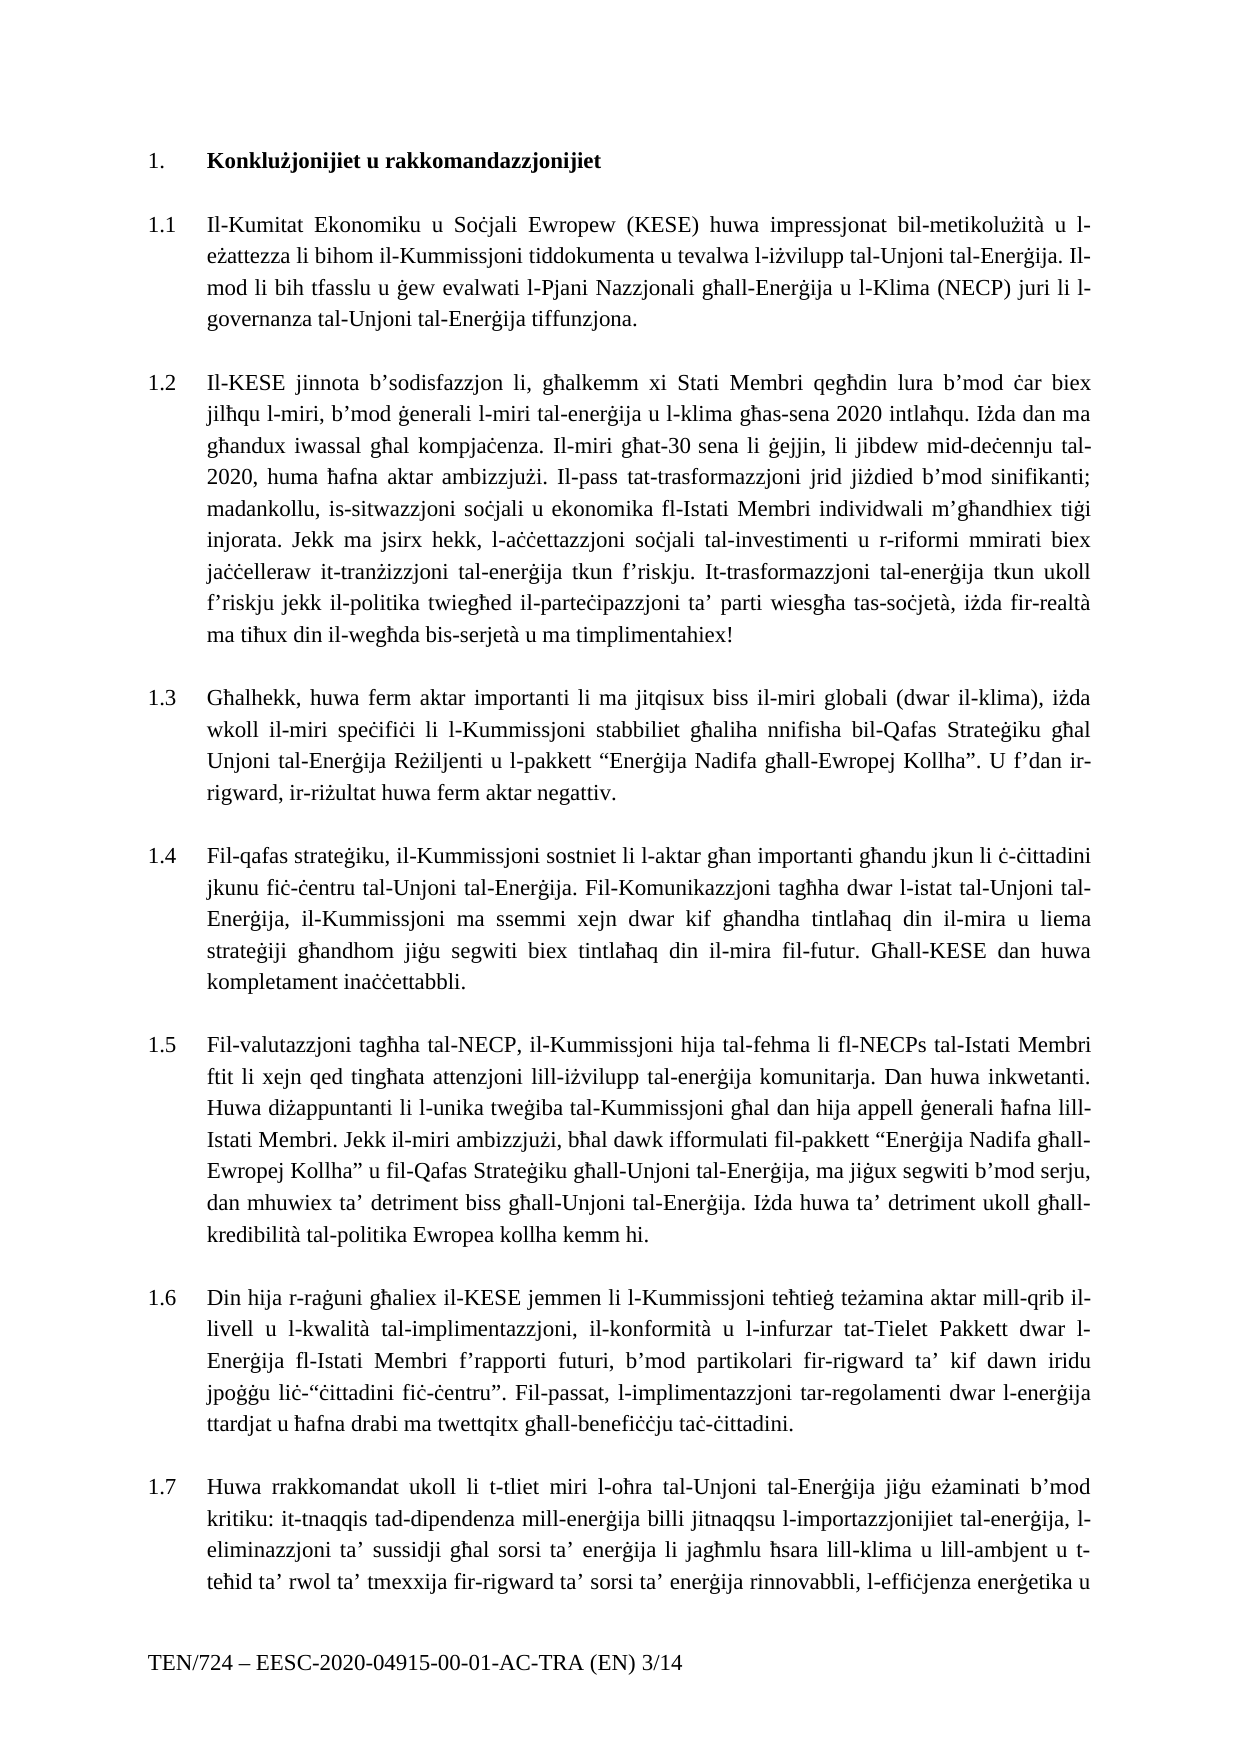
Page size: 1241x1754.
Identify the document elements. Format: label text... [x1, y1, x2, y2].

subtitle Konklużjonijiet u rakkomandazzjonijiet [148, 148, 1093, 174]
subtitle Għalhekk, huwa ferm aktar importanti li ma jitqisux biss il-miri globali (dwar il-klima), iżda wkoll il-miri speċifiċi li l-Kummissjoni stabbiliet għaliha nnifisha bil-Qafas Strateġiku għal Unjoni tal-Enerġija Reżiljenti u l-pakkett “Enerġija Nadifa għall-Ewropej Kollha”. U f’dan ir-rigward, ir-riżultat huwa ferm aktar negattiv. [148, 684, 1093, 805]
subtitle Il-KESE jinnota b’sodisfazzjon li, għalkemm xi Stati Membri qegħdin lura b’mod ċar biex jilħqu l-miri, b’mod ġenerali l-miri tal-enerġija u l-klima għas-sena 2020 intlaħqu. Iżda dan ma għandux iwassal għal kompjaċenza. Il-miri għat-30 sena li ġejjin, li jibdew mid-deċennju tal-2020, huma ħafna aktar ambizzjużi. Il-pass tat-trasformazzjoni jrid jiżdied b’mod sinifikanti; madankollu, is-sitwazzjoni soċjali u ekonomika fl-Istati Membri individwali m’għandhiex tiġi injorata. Jekk ma jsirx hekk, l-aċċettazzjoni soċjali tal-investimenti u r-riformi mmirati biex jaċċelleraw it-tranżizzjoni tal-enerġija tkun f’riskju. It-trasformazzjoni tal-enerġija tkun ukoll f’riskju jekk il-politika twiegħed il-parteċipazzjoni ta’ parti wiesgħa tas-soċjetà, iżda fir-realtà ma tiħux din il-wegħda bis-serjetà u ma timplimentahiex! [148, 368, 1093, 647]
subtitle Fil-qafas strateġiku, il-Kummissjoni sostniet li l-aktar għan importanti għandu jkun li ċ-ċittadini jkunu fiċ-ċentru tal-Unjoni tal-Enerġija. Fil-Komunikazzjoni tagħha dwar l-istat tal-Unjoni tal-Enerġija, il-Kummissjoni ma ssemmi xejn dwar kif għandha tintlaħaq din il-mira u liema strateġiji għandhom jiġu segwiti biex tintlaħaq din il-mira fil-futur. Għall-KESE dan huwa kompletament inaċċettabbli. [148, 842, 1093, 994]
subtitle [148, 1473, 1093, 1594]
subtitle Fil-valutazzjoni tagħha tal-NECP, il-Kummissjoni hija tal-fehma li fl-NECPs tal-Istati Membri ftit li xejn qed tingħata attenzjoni lill-iżvilupp tal-enerġija komunitarja. Dan huwa inkwetanti. Huwa diżappuntanti li l-unika tweġiba tal-Kummissjoni għal dan hija appell ġenerali ħafna lill-Istati Membri. Jekk il-miri ambizzjużi, bħal dawk ifformulati fil-pakkett “Enerġija Nadifa għall-Ewropej Kollha” u fil-Qafas Strateġiku għall-Unjoni tal-Enerġija, ma jiġux segwiti b’mod serju, dan mhuwiex ta’ detriment biss għall-Unjoni tal-Enerġija. Iżda huwa ta’ detriment ukoll għall-kredibilità tal-politika Ewropea kollha kemm hi. [148, 1031, 1093, 1247]
subtitle Din hija r-raġuni għaliex il-KESE jemmen li l-Kummissjoni teħtieġ teżamina aktar mill-qrib il-livell u l-kwalità tal-implimentazzjoni, il-konformità u l-infurzar tat-Tielet Pakkett dwar l-Enerġija fl-Istati Membri f’rapporti futuri, b’mod partikolari fir-rigward ta’ kif dawn iridu jpoġġu liċ-“ċittadini fiċ-ċentru”. Fil-passat, l-implimentazzjoni tar-regolamenti dwar l-enerġija ttardjat u ħafna drabi ma twettqitx għall-benefiċċju taċ-ċittadini. [148, 1284, 1093, 1436]
subtitle Il-Kumitat Ekonomiku u Soċjali Ewropew (KESE) huwa impressjonat bil-metikolużità u l-eżattezza li bihom il-Kummissjoni tiddokumenta u tevalwa l-iżvilupp tal-Unjoni tal-Enerġija. Il-mod li bih tfasslu u ġew evalwati l-Pjani Nazzjonali għall-Enerġija u l-Klima (NECP) juri li l-governanza tal-Unjoni tal-Enerġija tiffunzjona. [148, 211, 1093, 332]
